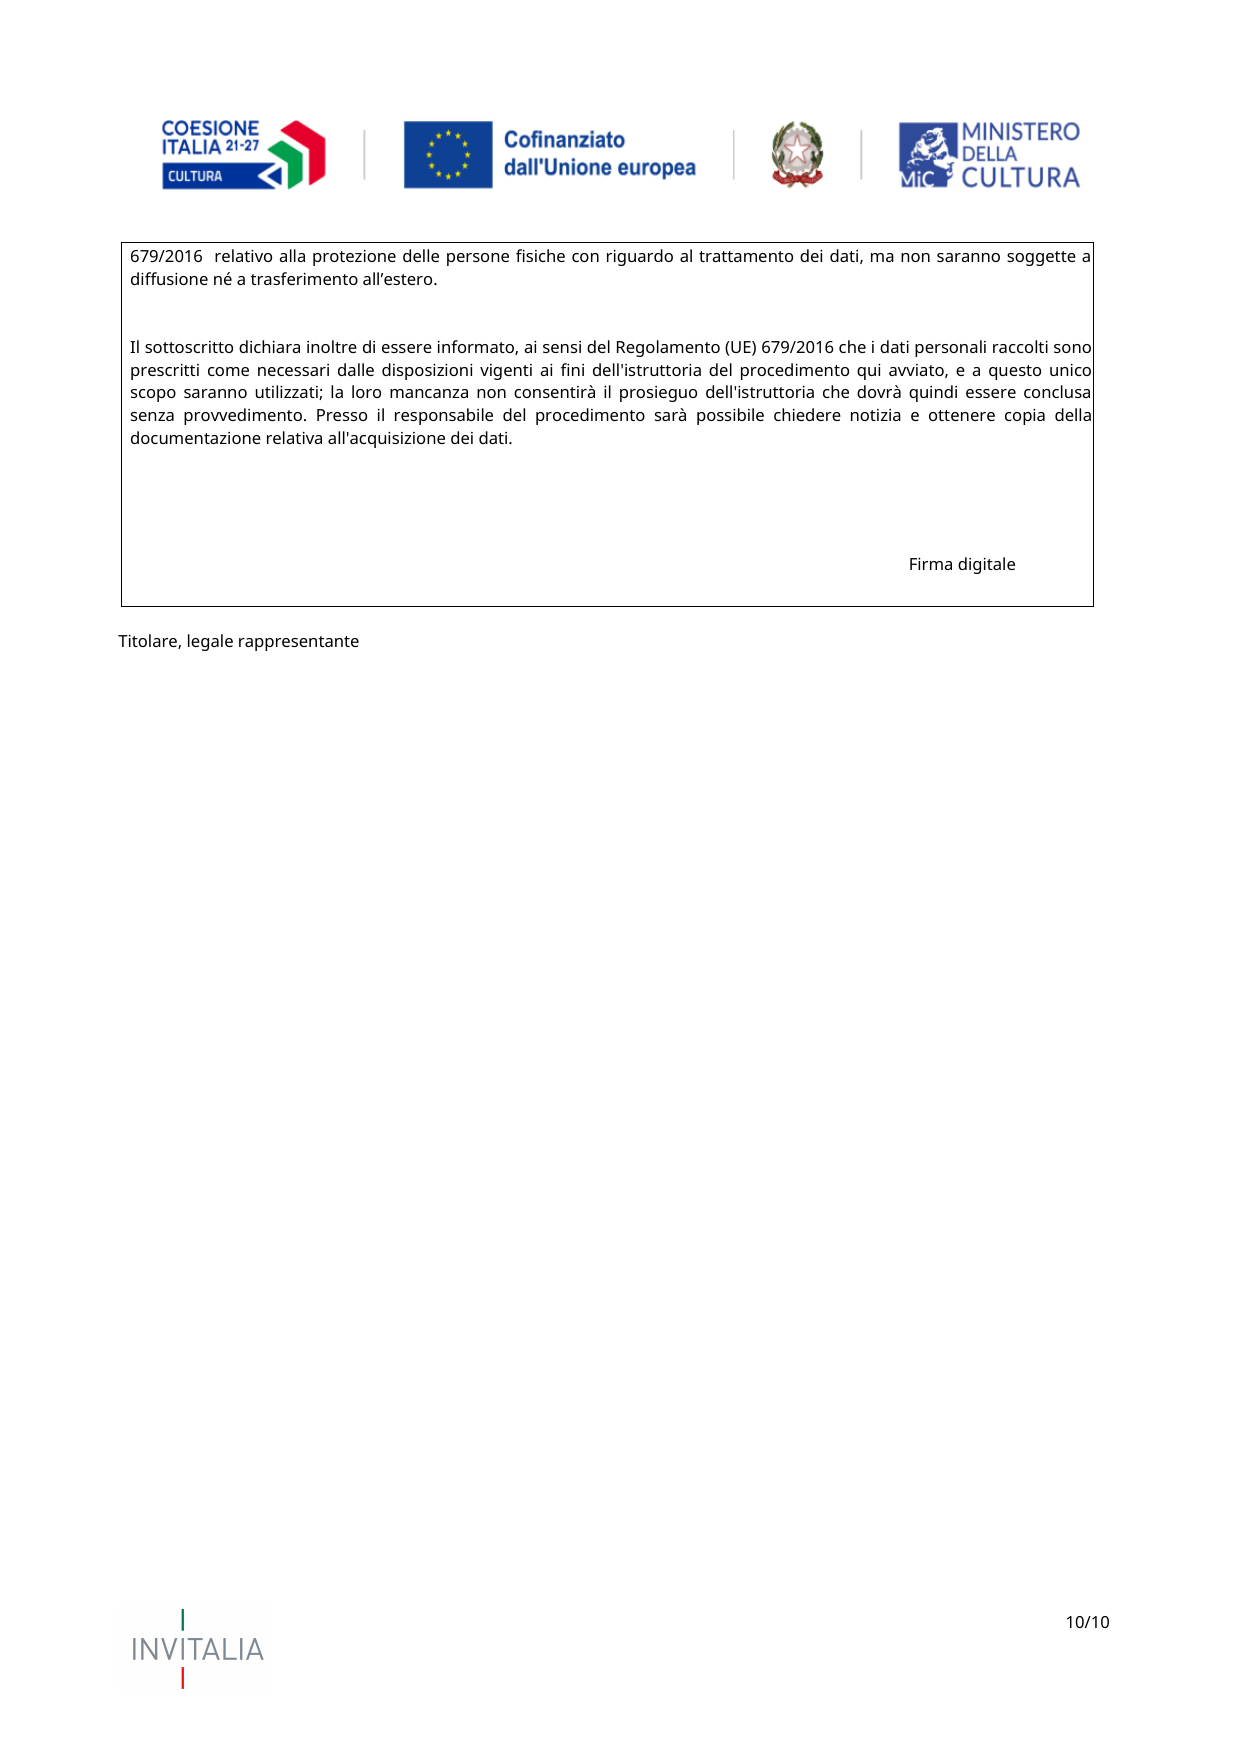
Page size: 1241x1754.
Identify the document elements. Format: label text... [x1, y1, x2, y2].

picture [118, 1602, 271, 1695]
text Titolare, legale rappresentante [118, 630, 1093, 653]
picture [131, 87, 1152, 213]
text Firma digitale [122, 549, 1093, 575]
text Il sottoscritto dichiara inoltre di essere informato, ai sensi del Regolamento (UE) 679/2016 che i dati personali raccolti sono prescritti come necessari dalle disposizioni vigenti ai fini dell'istruttoria del procedimento qui avviato, e a questo unico scopo saranno utilizzati; la loro mancanza non consentirà il prosieguo dell'istruttoria che dovrà quindi essere conclusa senza provvedimento. Presso il responsabile del procedimento sarà possibile chiedere notizia e ottenere copia della documentazione relativa all'acquisizione dei dati. [122, 333, 1093, 449]
